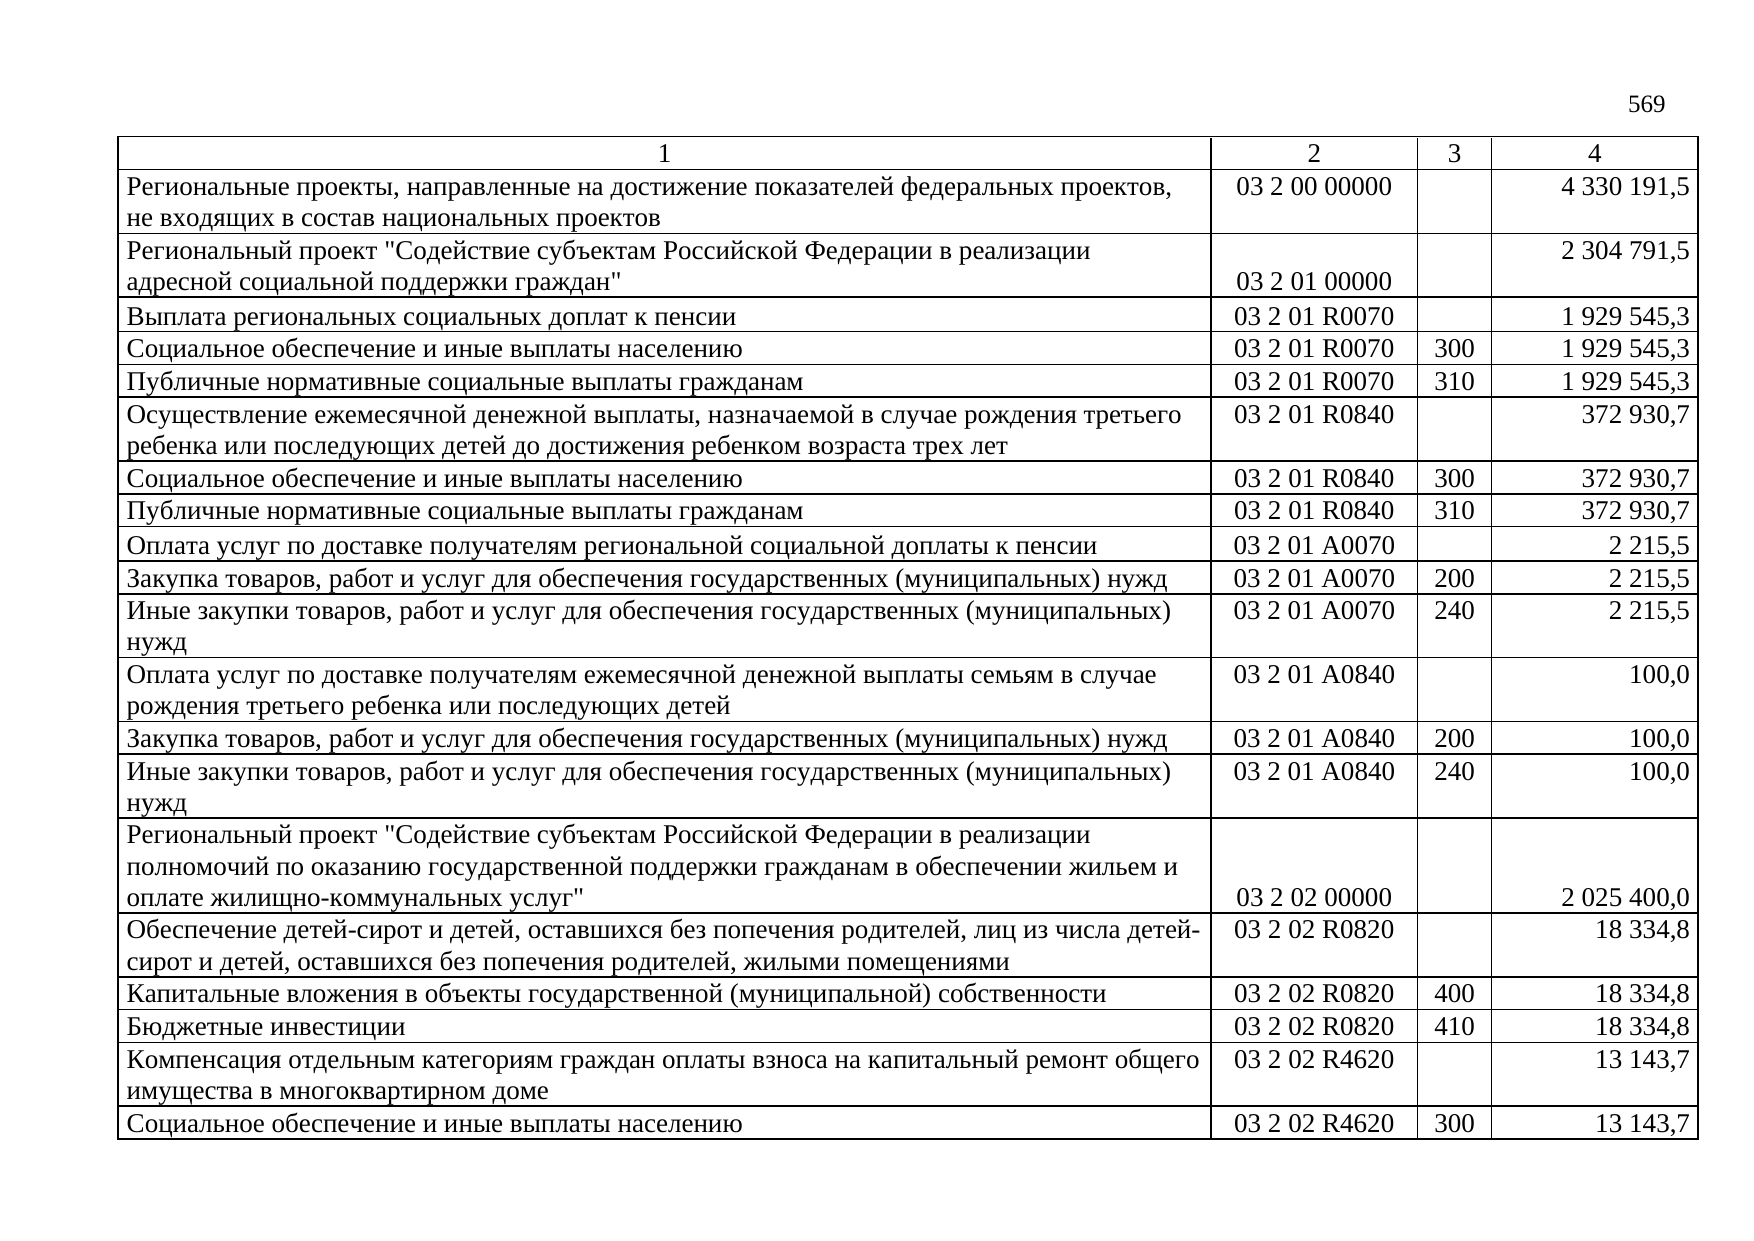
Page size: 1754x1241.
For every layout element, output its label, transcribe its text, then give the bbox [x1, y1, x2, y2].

table_cell 372 930,7 [1492, 398, 1697, 460]
table_cell Публичные нормативные социальные выплаты гражданам [119, 365, 1210, 396]
table_cell 03 2 02 R4620 [1212, 1043, 1417, 1105]
table_cell Осуществление ежемесячной денежной выплаты, назначаемой в случае рождения третьего ребенка или последующих детей до достижения ребенком возраста трех лет [119, 398, 1210, 460]
table_cell 03 2 01 R0070 [1212, 298, 1417, 331]
table_cell 2 025 400,0 [1492, 819, 1697, 912]
table_cell 03 2 02 R0820 [1212, 914, 1417, 976]
table_cell 18 334,8 [1492, 914, 1697, 976]
table_cell 200 [1418, 562, 1491, 593]
table_cell 03 2 00 00000 [1212, 170, 1417, 232]
table_cell Капитальные вложения в объекты государственной (муниципальной) собственности [119, 978, 1210, 1009]
table_cell Обеспечение детей-сирот и детей, оставшихся без попечения родителей, лиц из числа детей-сирот и детей, оставшихся без попечения родителей, жилыми помещениями [119, 914, 1210, 976]
table_cell 03 2 01 R0070 [1212, 365, 1417, 396]
table_cell 372 930,7 [1492, 495, 1697, 526]
table_cell 400 [1418, 978, 1491, 1009]
table_cell 03 2 02 00000 [1212, 819, 1417, 912]
table_cell 03 2 01 R0840 [1212, 462, 1417, 493]
table_cell 03 2 01 А0840 [1212, 722, 1417, 753]
table_cell 372 930,7 [1492, 462, 1697, 493]
table_cell [1418, 819, 1491, 912]
table_header 4 [1492, 137, 1697, 168]
table_cell 4 330 191,5 [1492, 170, 1697, 232]
table_header 3 [1418, 137, 1491, 168]
table_cell 410 [1418, 1010, 1491, 1041]
table_cell Публичные нормативные социальные выплаты гражданам [119, 495, 1210, 526]
table_cell [1418, 658, 1491, 721]
table_cell Оплата услуг по доставке получателям ежемесячной денежной выплаты семьям в случае рождения третьего ребенка или последующих детей [119, 658, 1210, 721]
table_cell 100,0 [1492, 658, 1697, 721]
table_cell 18 334,8 [1492, 978, 1697, 1009]
table_cell 200 [1418, 722, 1491, 753]
table_cell 03 2 02 R0820 [1212, 1010, 1417, 1041]
table_cell 2 215,5 [1492, 527, 1697, 560]
table_cell 2 304 791,5 [1492, 234, 1697, 296]
table_cell Иные закупки товаров, работ и услуг для обеспечения государственных (муниципальных) нужд [119, 755, 1210, 817]
table_cell [1418, 170, 1491, 232]
table_cell Региональные проекты, направленные на достижение показателей федеральных проектов, не входящих в состав национальных проектов [119, 170, 1210, 232]
table_cell 03 2 01 00000 [1212, 234, 1417, 296]
table_cell 1 929 545,3 [1492, 332, 1697, 363]
table_cell 300 [1418, 462, 1491, 493]
table_cell [1418, 298, 1491, 331]
table_cell 300 [1418, 332, 1491, 363]
table_header 2 [1212, 137, 1417, 168]
table_cell 240 [1418, 595, 1491, 657]
table_cell Социальное обеспечение и иные выплаты населению [119, 1107, 1210, 1138]
table_cell 03 2 01 А0070 [1212, 595, 1417, 657]
table_cell Закупка товаров, работ и услуг для обеспечения государственных (муниципальных) нужд [119, 562, 1210, 593]
table_cell 1 929 545,3 [1492, 298, 1697, 331]
table_cell [1418, 914, 1491, 976]
table_cell 03 2 01 R0070 [1212, 332, 1417, 363]
table_cell 03 2 01 R0840 [1212, 495, 1417, 526]
table_cell [1418, 527, 1491, 560]
table_cell Выплата региональных социальных доплат к пенсии [119, 298, 1210, 331]
table_cell Компенсация отдельным категориям граждан оплаты взноса на капитальный ремонт общего имущества в многоквартирном доме [119, 1043, 1210, 1105]
table_cell 13 143,7 [1492, 1043, 1697, 1105]
table_cell Социальное обеспечение и иные выплаты населению [119, 462, 1210, 493]
table_cell Региональный проект "Содействие субъектам Российской Федерации в реализации полномочий по оказанию государственной поддержки гражданам в обеспечении жильем и оплате жилищно-коммунальных услуг" [119, 819, 1210, 912]
table_cell [1418, 1043, 1491, 1105]
table_cell 18 334,8 [1492, 1010, 1697, 1041]
table_cell 310 [1418, 495, 1491, 526]
table_cell 300 [1418, 1107, 1491, 1138]
table_cell 03 2 01 А0840 [1212, 658, 1417, 721]
table_cell 2 215,5 [1492, 562, 1697, 593]
table_cell Социальное обеспечение и иные выплаты населению [119, 332, 1210, 363]
table_cell 1 929 545,3 [1492, 365, 1697, 396]
table_cell 03 2 01 А0070 [1212, 562, 1417, 593]
table_cell Иные закупки товаров, работ и услуг для обеспечения государственных (муниципальных) нужд [119, 595, 1210, 657]
table_cell 2 215,5 [1492, 595, 1697, 657]
table_cell Закупка товаров, работ и услуг для обеспечения государственных (муниципальных) нужд [119, 722, 1210, 753]
table_cell 310 [1418, 365, 1491, 396]
table_cell 03 2 02 R4620 [1212, 1107, 1417, 1138]
table_cell 03 2 01 А0840 [1212, 755, 1417, 817]
table_cell [1418, 398, 1491, 460]
table_cell 03 2 01 А0070 [1212, 527, 1417, 560]
table_header 1 [119, 137, 1211, 168]
table_cell 13 143,7 [1492, 1107, 1697, 1138]
table_cell 03 2 02 R0820 [1212, 978, 1417, 1009]
table_cell 100,0 [1492, 722, 1697, 753]
table_cell [1418, 234, 1491, 296]
table_cell 240 [1418, 755, 1491, 817]
table_cell Региональный проект "Содействие субъектам Российской Федерации в реализации адресной социальной поддержки граждан" [119, 234, 1210, 296]
table_cell 03 2 01 R0840 [1212, 398, 1417, 460]
table_cell Бюджетные инвестиции [119, 1010, 1210, 1041]
table_cell Оплата услуг по доставке получателям региональной социальной доплаты к пенсии [119, 527, 1210, 560]
table_cell 100,0 [1492, 755, 1697, 817]
